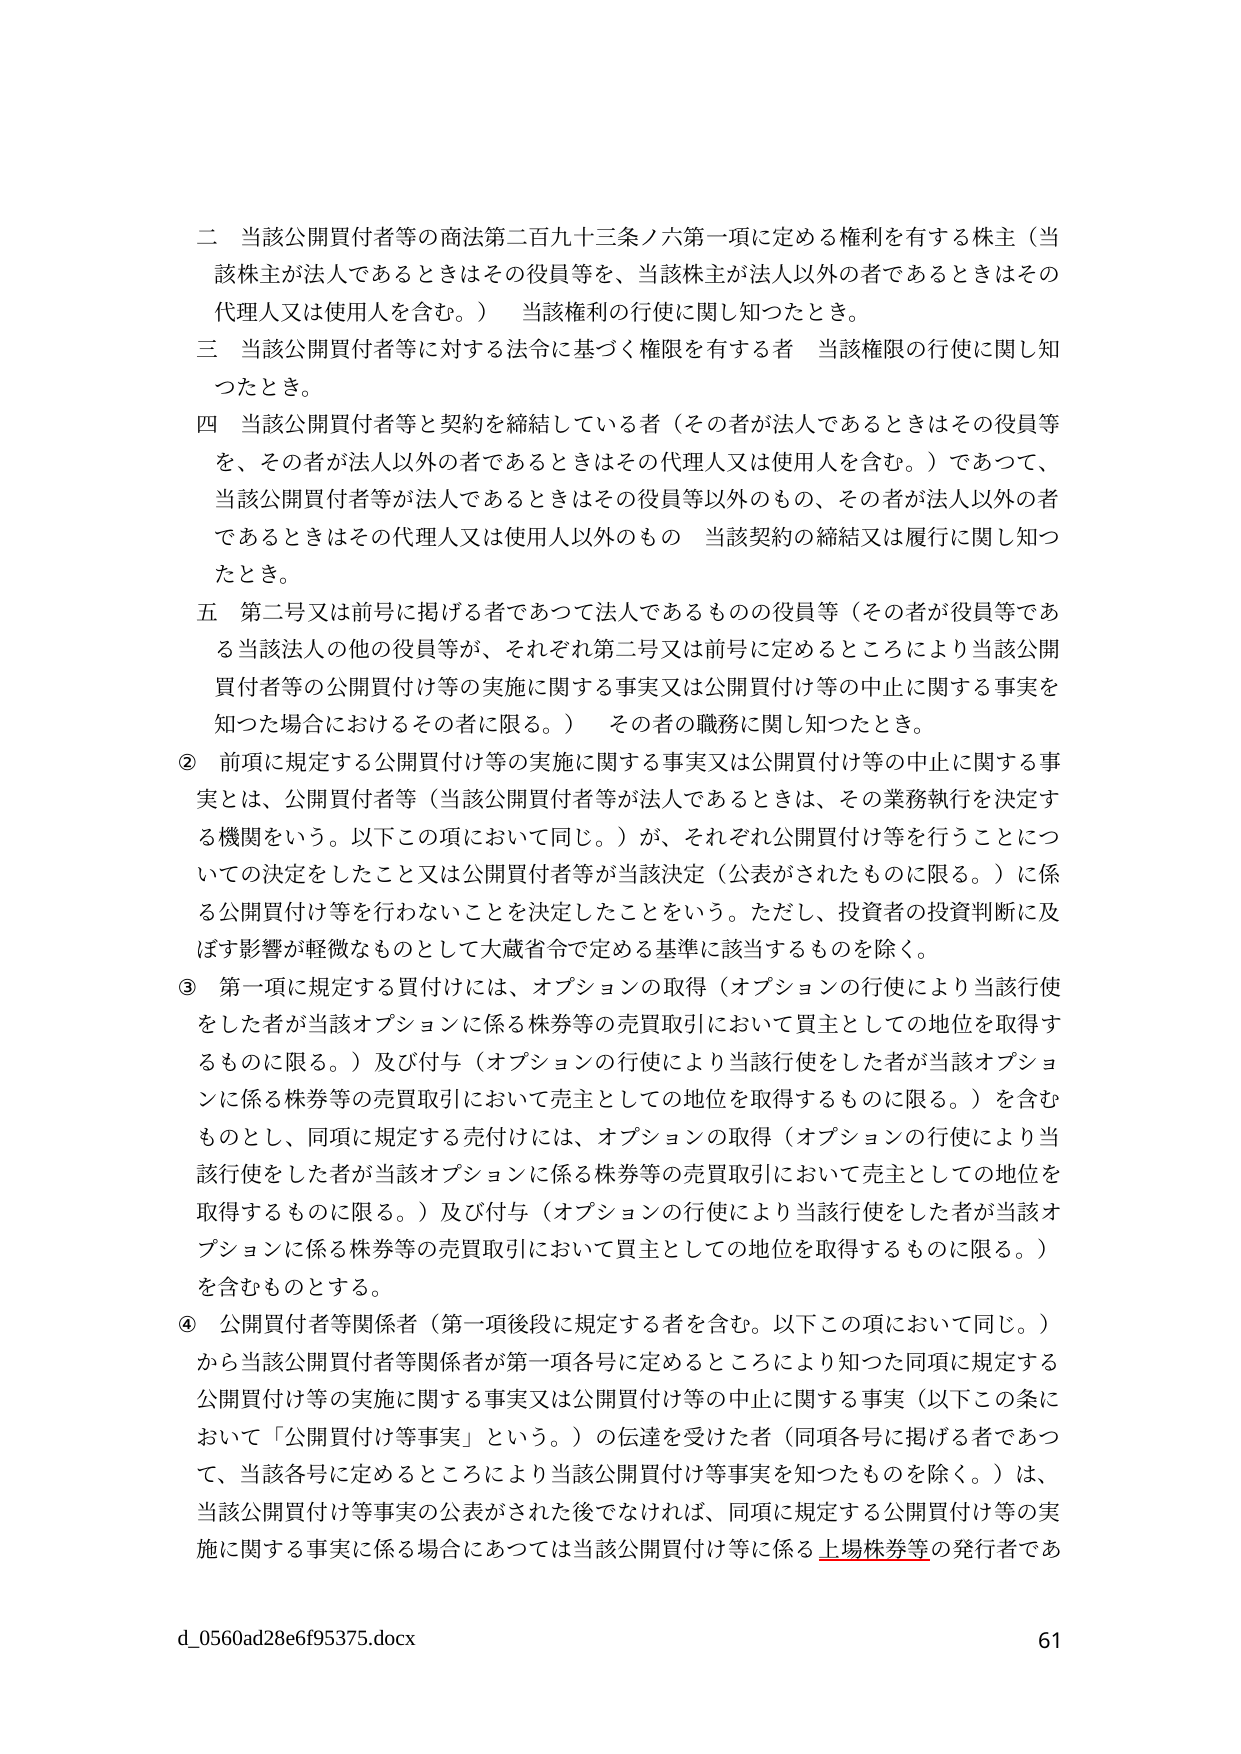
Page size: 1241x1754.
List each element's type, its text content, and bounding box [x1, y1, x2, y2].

text ③ 第一項に規定する買付けには、オプションの取得（オプションの行使により当該行使をした者が当該オプションに係る株券等の売買取引において買主としての地位を取得するものに限る。）及び付与（オプションの行使により当該行使をした者が当該オプションに係る株券等の売買取引において売主としての地位を取得するものに限る。）を含むものとし、同項に規定する売付けには、オプションの取得（オプションの行使により当該行使をした者が当該オプションに係る株券等の売買取引において売主としての地位を取得するものに限る。）及び付与（オプションの行使により当該行使をした者が当該オプションに係る株券等の売買取引において買主としての地位を取得するものに限る。）を含むものとする。 [177, 967, 1063, 1304]
text 三 当該公開買付者等に対する法令に基づく権限を有する者 当該権限の行使に関し知つたとき。 [196, 329, 1063, 404]
text ② 前項に規定する公開買付け等の実施に関する事実又は公開買付け等の中止に関する事実とは、公開買付者等（当該公開買付者等が法人であるときは、その業務執行を決定する機関をいう。以下この項において同じ。）が、それぞれ公開買付け等を行うことについての決定をしたこと又は公開買付者等が当該決定（公表がされたものに限る。）に係る公開買付け等を行わないことを決定したことをいう。ただし、投資者の投資判断に及ぼす影響が軽微なものとして大蔵省令で定める基準に該当するものを除く。 [177, 742, 1063, 967]
text 四 当該公開買付者等と契約を締結している者（その者が法人であるときはその役員等を、その者が法人以外の者であるときはその代理人又は使用人を含む。）であつて、当該公開買付者等が法人であるときはその役員等以外のもの、その者が法人以外の者であるときはその代理人又は使用人以外のもの 当該契約の締結又は履行に関し知つたとき。 [196, 404, 1063, 592]
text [177, 1304, 1063, 1567]
text 五 第二号又は前号に掲げる者であつて法人であるものの役員等（その者が役員等である当該法人の他の役員等が、それぞれ第二号又は前号に定めるところにより当該公開買付者等の公開買付け等の実施に関する事実又は公開買付け等の中止に関する事実を知つた場合におけるその者に限る。） その者の職務に関し知つたとき。 [196, 592, 1063, 742]
text 二 当該公開買付者等の商法第二百九十三条ノ六第一項に定める権利を有する株主（当該株主が法人であるときはその役員等を、当該株主が法人以外の者であるときはその代理人又は使用人を含む。） 当該権利の行使に関し知つたとき。 [196, 217, 1063, 329]
